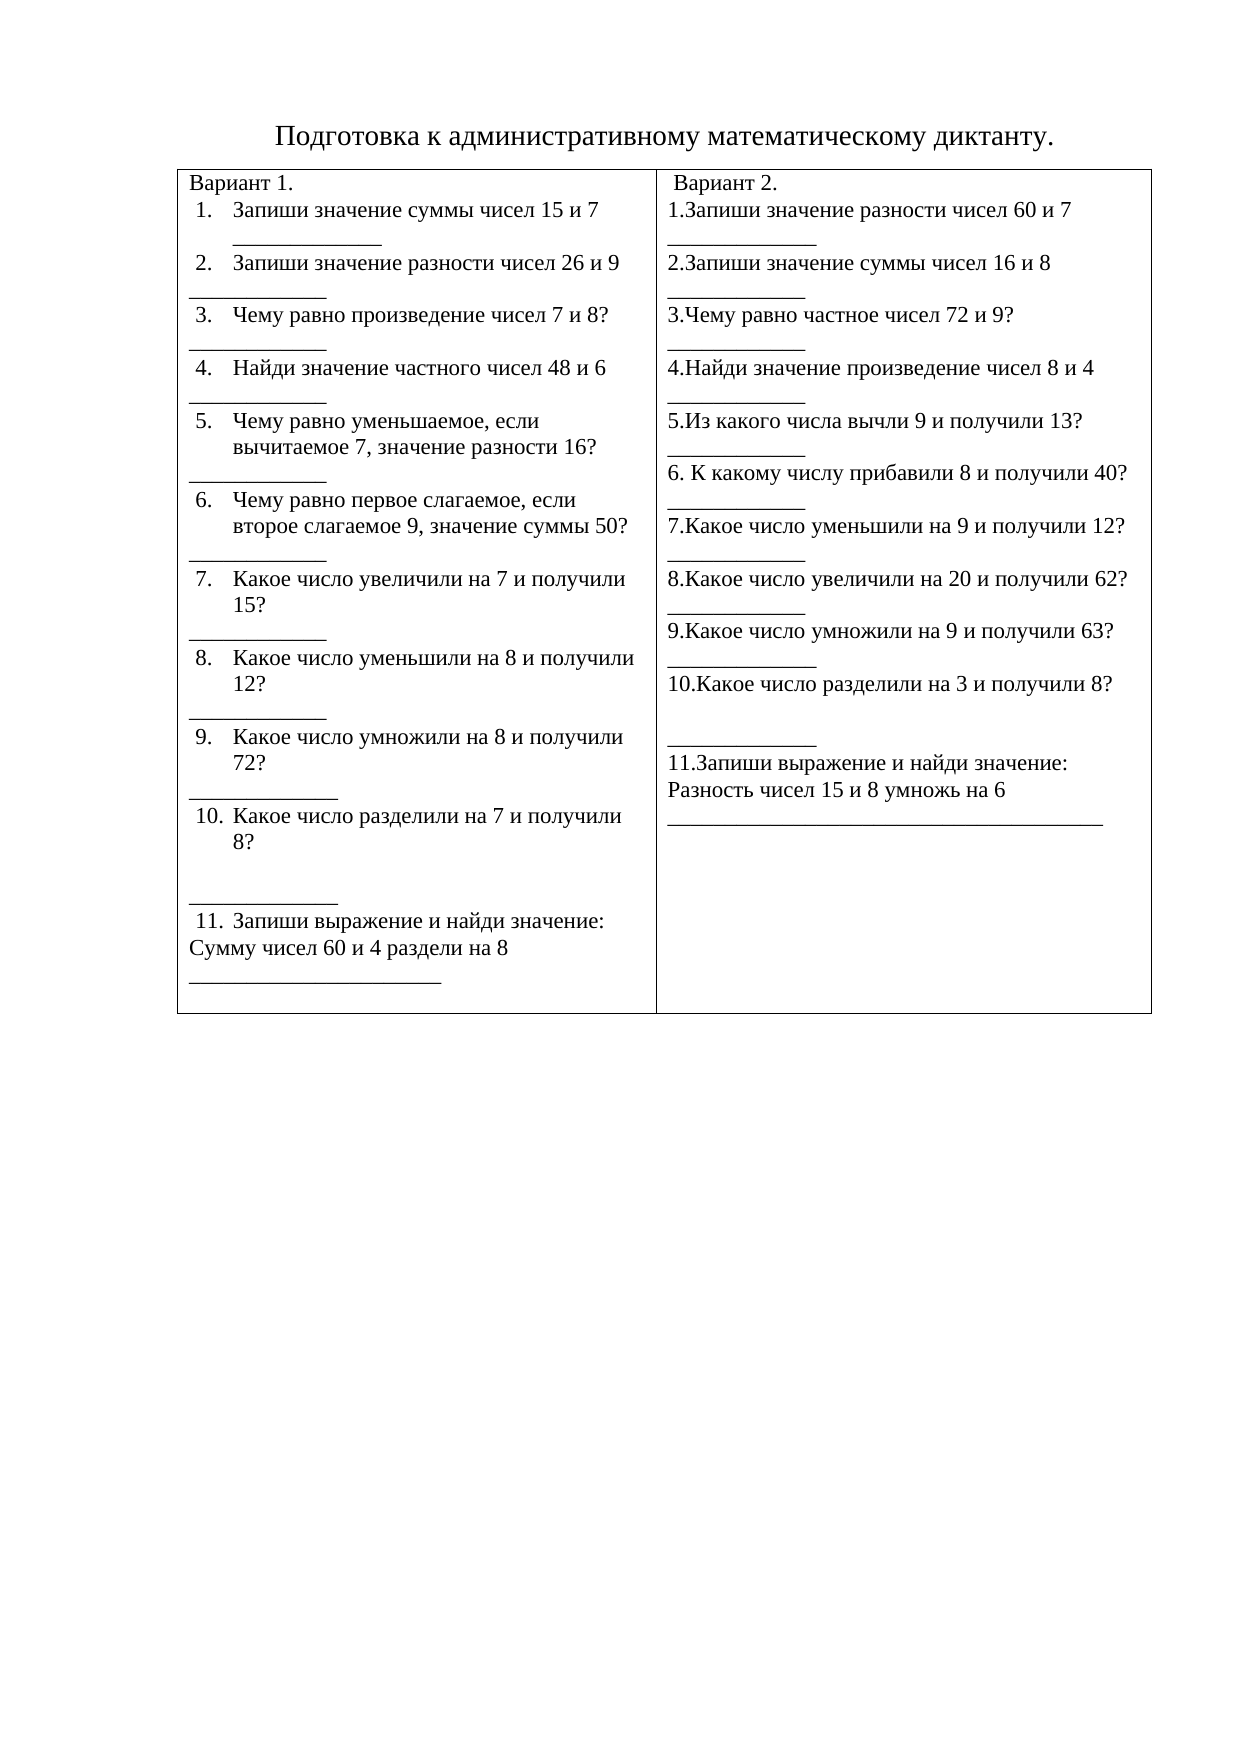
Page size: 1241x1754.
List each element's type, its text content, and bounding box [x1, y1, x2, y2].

table_header Вариант 2. 1.Запиши значение разности чисел 60 и 7 _____________ 2.Запиши значение суммы чисел 16 и 8 ____________ 3.Чему равно частное чисел 72 и 9? ____________ 4.Найди значение произведение чисел 8 и 4 ____________ 5.Из какого числа вычли 9 и получили 13? ____________ 6. К какому числу прибавили 8 и получили 40? ____________ 7.Какое число уменьшили на 9 и получили 12? ____________ 8.Какое число увеличили на 20 и получили 62? ____________ 9.Какое число умножили на 9 и получили 63? _____________ 10.Какое число разделили на 3 и получили 8? _____________ 11.Запиши выражение и найди значение: Разность чисел 15 и 8 умножь на 6 ______________________________________ [657, 170, 1151, 1013]
text Подготовка к административному математическому диктанту. [177, 118, 1152, 152]
table_header Вариант 1. Запиши значение суммы чисел 15 и 7 _____________ Запиши значение разности чисел 26 и 9 ____________ Чему равно произведение чисел 7 и 8? ____________ Найди значение частного чисел 48 и 6 ____________ Чему равно уменьшаемое, если вычитаемое 7, значение разности 16? ____________ Чему равно первое слагаемое, если второе слагаемое 9, значение суммы 50? ____________ Какое число увеличили на 7 и получили 15? ____________ Какое число уменьшили на 8 и получили 12? ____________ Какое число умножили на 8 и получили 72? _____________ Какое число разделили на 7 и получили 8? _____________ Запиши выражение и найди значение: Сумму чисел 60 и 4 раздели на 8 ______________________ [178, 170, 656, 1013]
